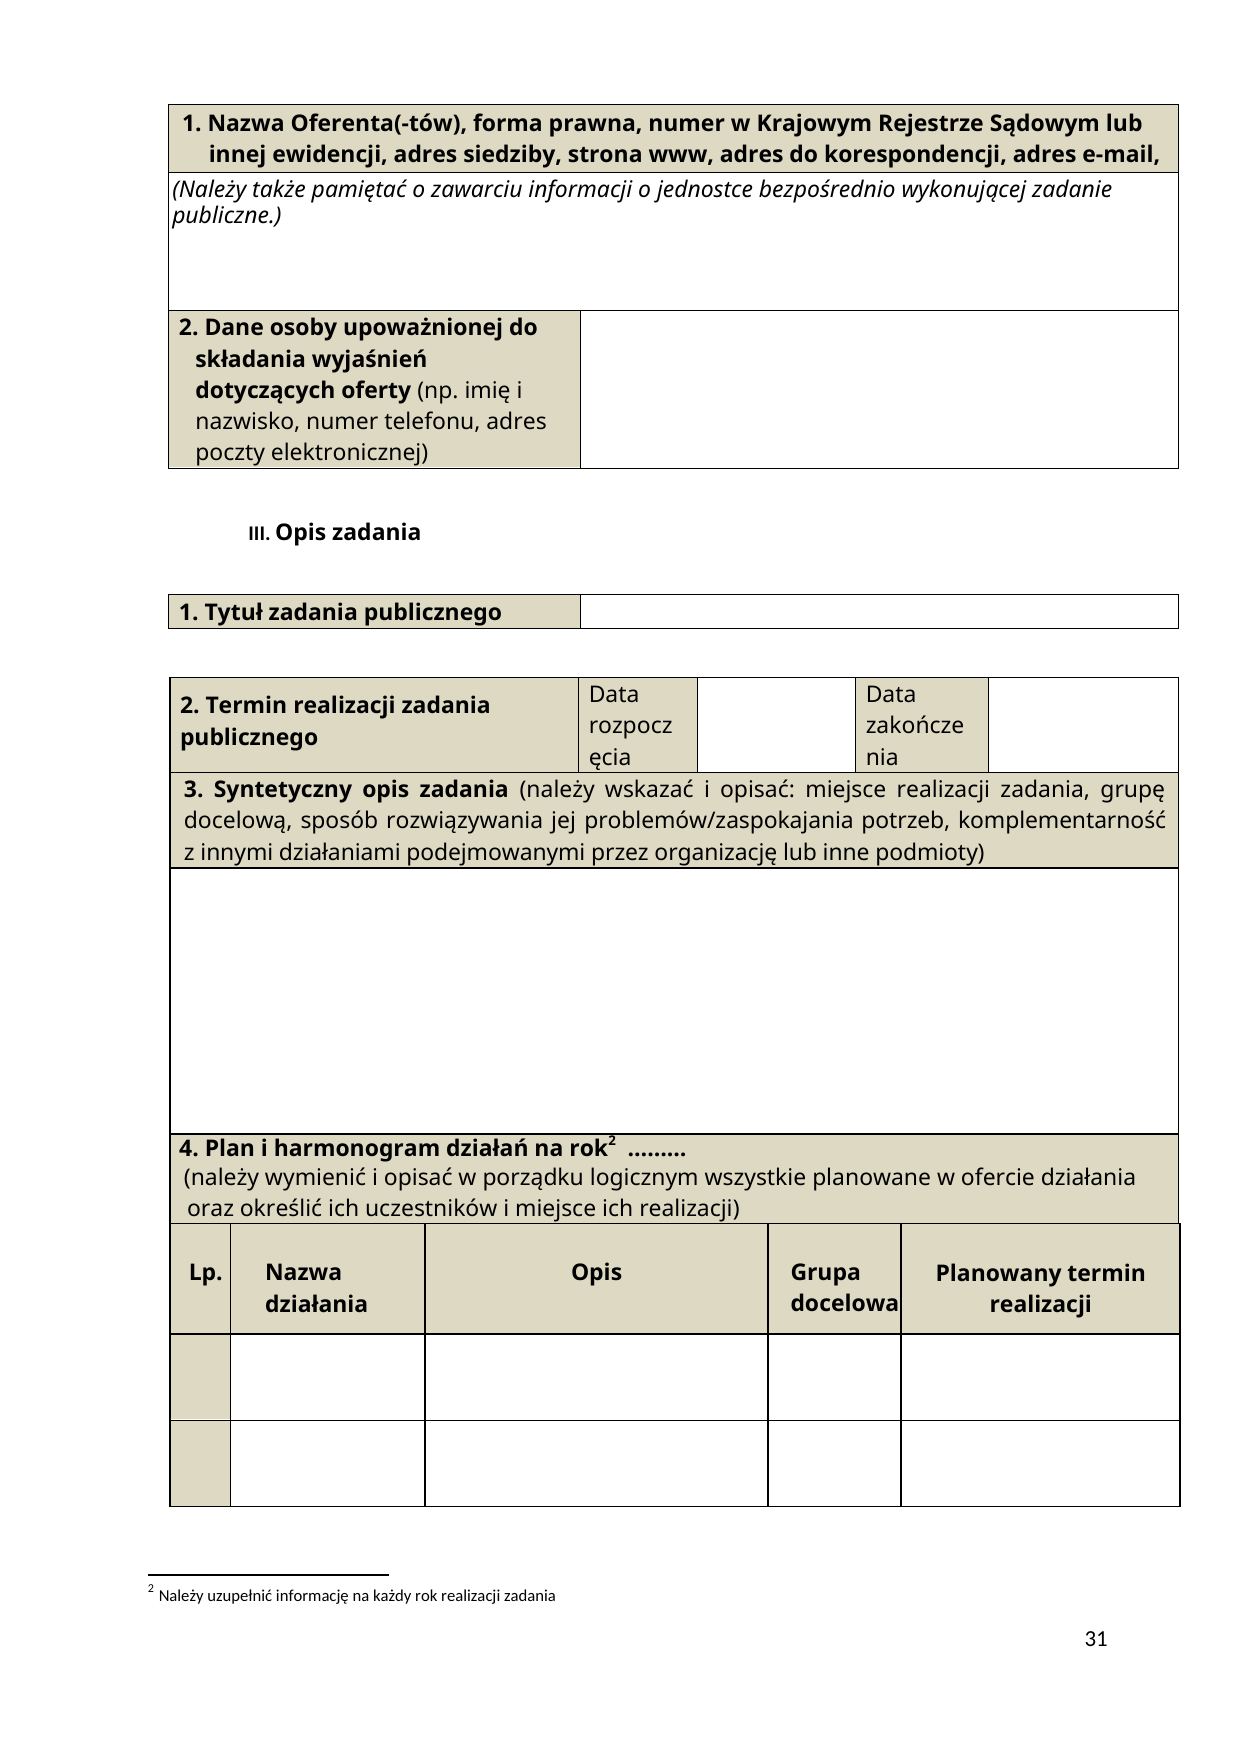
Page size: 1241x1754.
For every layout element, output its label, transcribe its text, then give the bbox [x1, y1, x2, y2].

table_cell [171, 869, 1178, 1133]
table_cell Nazwa działania [231, 1224, 424, 1333]
table_cell [769, 1335, 900, 1419]
table_cell 2. Dane osoby upoważnionej do składania wyjaśnień dotyczących oferty (np. imię i nazwisko, numer telefonu, adres poczty elektronicznej) [169, 311, 580, 467]
table_header Data zakończenia [856, 678, 988, 772]
table_cell [231, 1335, 424, 1419]
table_header [989, 678, 1178, 772]
table_cell Grupa docelowa [769, 1224, 900, 1333]
table_cell [171, 1421, 230, 1506]
table_cell Planowany termin realizacji [902, 1224, 1179, 1333]
table_cell [902, 1421, 1179, 1506]
table_header 1. Tytuł zadania publicznego [169, 595, 580, 628]
table_cell [426, 1421, 767, 1506]
table_cell Lp. [171, 1224, 230, 1333]
table_cell [231, 1421, 424, 1506]
table_header [698, 678, 855, 772]
table_cell [581, 311, 1178, 467]
table_cell 4. Plan i harmonogram działań na rok ……… (należy wymienić i opisać w porządku logicznym wszystkie planowane w ofercie działania oraz określić ich uczestników i miejsce ich realizacji) [171, 1135, 1178, 1223]
table_cell [902, 1335, 1179, 1419]
table_header [581, 595, 1178, 628]
table_cell (Należy także pamiętać o zawarciu informacji o jednostce bezpośrednio wykonującej zadanie publiczne.) [169, 173, 1178, 310]
table_cell [171, 1335, 230, 1419]
table_header 2. Termin realizacji zadania publicznego [171, 678, 578, 772]
table_cell Opis [426, 1224, 767, 1333]
table_cell [426, 1335, 767, 1419]
table_header 1. Nazwa Oferenta(-tów), forma prawna, numer w Krajowym Rejestrze Sądowym lub innej ewidencji, adres siedziby, strona www, adres do korespondencji, adres e-mail, numer telefonu [169, 105, 1178, 172]
table_cell [769, 1421, 900, 1506]
table_header Data rozpoczęcia [579, 678, 697, 772]
table_cell 3. Syntetyczny opis zadania (należy wskazać i opisać: miejsce realizacji zadania, grupę docelową, sposób rozwiązywania jej problemów/zaspokajania potrzeb, komplementarność z innymi działaniami podejmowanymi przez organizację lub inne podmioty) [171, 773, 1178, 867]
list Opis zadania [248, 516, 1107, 547]
